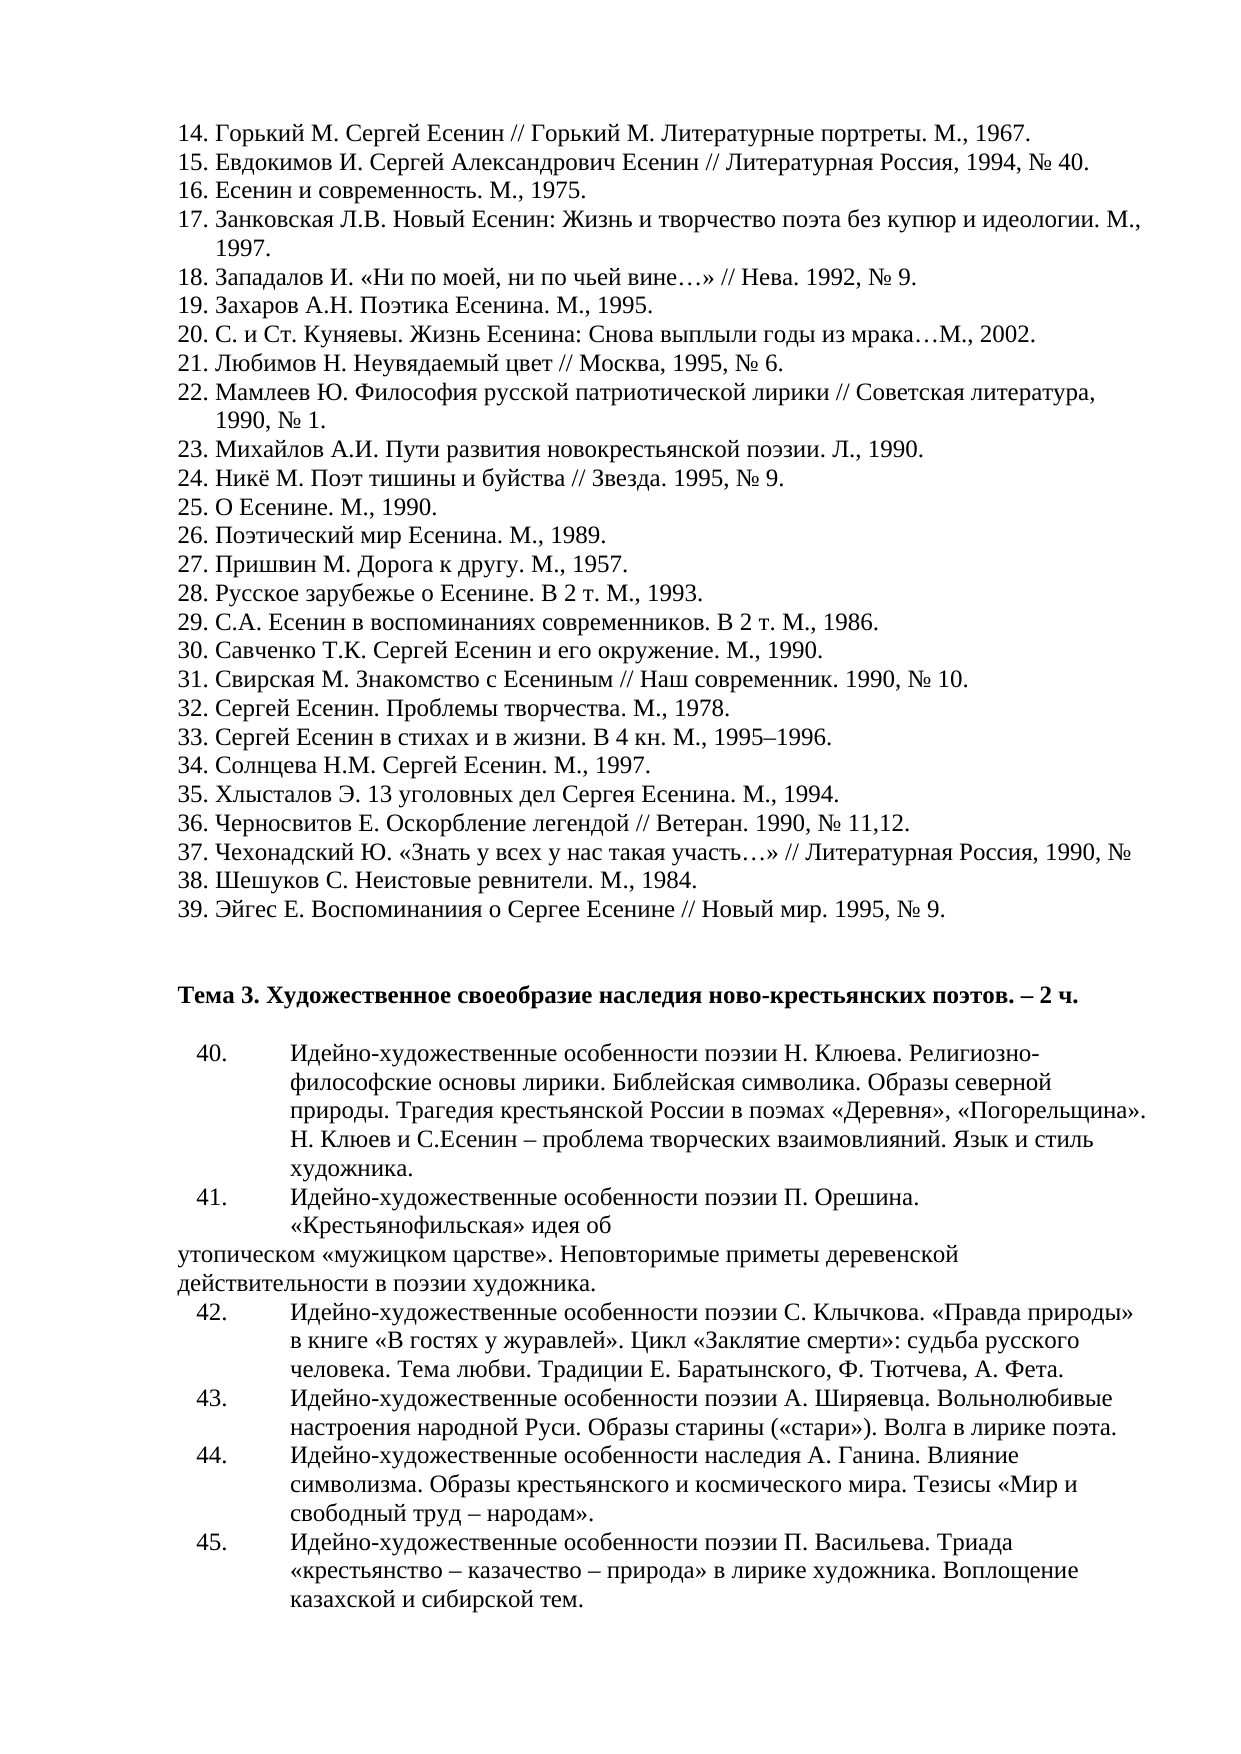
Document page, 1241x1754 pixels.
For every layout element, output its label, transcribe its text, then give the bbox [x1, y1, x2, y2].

list Свирская М. Знакомство с Есениным // Наш современник. 1990, № 10. [177, 664, 1152, 693]
text Тема 3. Художественное своеобразие наследия ново-крестьянских поэтов. – 2 ч. [177, 981, 1152, 1009]
list Савченко Т.К. Сергей Есенин и его окружение. М., 1990. [177, 636, 1152, 664]
list Идейно-художественные особенности поэзии Н. Клюева. Религиозно-философские основы лирики. Библейская символика. Образы северной природы. Трагедия крестьянской России в поэмах «Деревня», «Погорельщина». Н. Клюев и С.Есенин – проблема творческих взаимовлияний. Язык и стиль художника. [196, 1038, 1152, 1182]
list Западалов И. «Ни по моей, ни по чьей вине…» // Нева. 1992, № 9. [177, 262, 1152, 291]
list Сергей Есенин в стихах и в жизни. В 4 кн. М., 1995–1996. [177, 722, 1152, 751]
list Хлысталов Э. 13 уголовных дел Сергея Есенина. М., 1994. [177, 779, 1152, 808]
list Захаров А.Н. Поэтика Есенина. М., 1995. [177, 291, 1152, 319]
list Мамлеев Ю. Философия русской патриотической лирики // Советская литература, 1990, № 1. [177, 377, 1152, 434]
list О Есенине. М., 1990. [177, 492, 1152, 521]
text утопическом «мужицком царстве». Неповторимые приметы деревенской действительности в поэзии художника. [177, 1239, 1152, 1297]
list Идейно-художественные особенности наследия А. Ганина. Влияние символизма. Образы крестьянского и космического мира. Тезисы «Мир и свободный труд – народам». [196, 1441, 1152, 1527]
list Никё М. Поэт тишины и буйства // Звезда. 1995, № 9. [177, 463, 1152, 492]
list Чехонадский Ю. «Знать у всех у нас такая участь…» // Литературная Россия, 1990, № [177, 837, 1152, 866]
list Евдокимов И. Сергей Александрович Есенин // Литературная Россия, 1994, № 40. [177, 147, 1152, 176]
list Идейно-художественные особенности поэзии П. Васильева. Триада «крестьянство – казачество – природа» в лирике художника. Воплощение казахской и сибирской тем. [196, 1527, 1152, 1613]
list Эйгес Е. Воспоминаниия о Сергее Есенине // Новый мир. 1995, № 9. [177, 894, 1152, 923]
list Михайлов А.И. Пути развития новокрестьянской поэзии. Л., 1990. [177, 434, 1152, 463]
list Идейно-художественные особенности поэзии П. Орешина. «Крестьянофильская» идея об [196, 1182, 1152, 1239]
list Шешуков С. Неистовые ревнители. М., 1984. [177, 866, 1152, 894]
list Идейно-художественные особенности поэзии А. Ширяевца. Вольнолюбивые настроения народной Руси. Образы старины («стари»). Волга в лирике поэта. [196, 1383, 1152, 1441]
list Горький М. Сергей Есенин // Горький М. Литературные портреты. М., 1967. [177, 118, 1152, 147]
list Есенин и современность. М., 1975. [177, 176, 1152, 204]
list С.А. Есенин в воспоминаниях современников. В 2 т. М., 1986. [177, 607, 1152, 636]
list Сергей Есенин. Проблемы творчества. М., 1978. [177, 693, 1152, 722]
list Идейно-художественные особенности поэзии С. Клычкова. «Правда природы» в книге «В гостях у журавлей». Цикл «Заклятие смерти»: судьба русского человека. Тема любви. Традиции Е. Баратынского, Ф. Тютчева, А. Фета. [196, 1297, 1152, 1383]
list Пришвин М. Дорога к другу. М., 1957. [177, 549, 1152, 578]
list С. и Ст. Куняевы. Жизнь Есенина: Снова выплыли годы из мрака…М., 2002. [177, 319, 1152, 348]
list Черносвитов Е. Оскорбление легендой // Ветеран. 1990, № 11,12. [177, 808, 1152, 837]
list Любимов Н. Неувядаемый цвет // Москва, 1995, № 6. [177, 348, 1152, 377]
list Солнцева Н.М. Сергей Есенин. М., 1997. [177, 751, 1152, 779]
list Занковская Л.В. Новый Есенин: Жизнь и творчество поэта без купюр и идеологии. М., 1997. [177, 204, 1152, 262]
list Русское зарубежье о Есенине. В 2 т. М., 1993. [177, 578, 1152, 607]
list Поэтический мир Есенина. М., 1989. [177, 521, 1152, 549]
